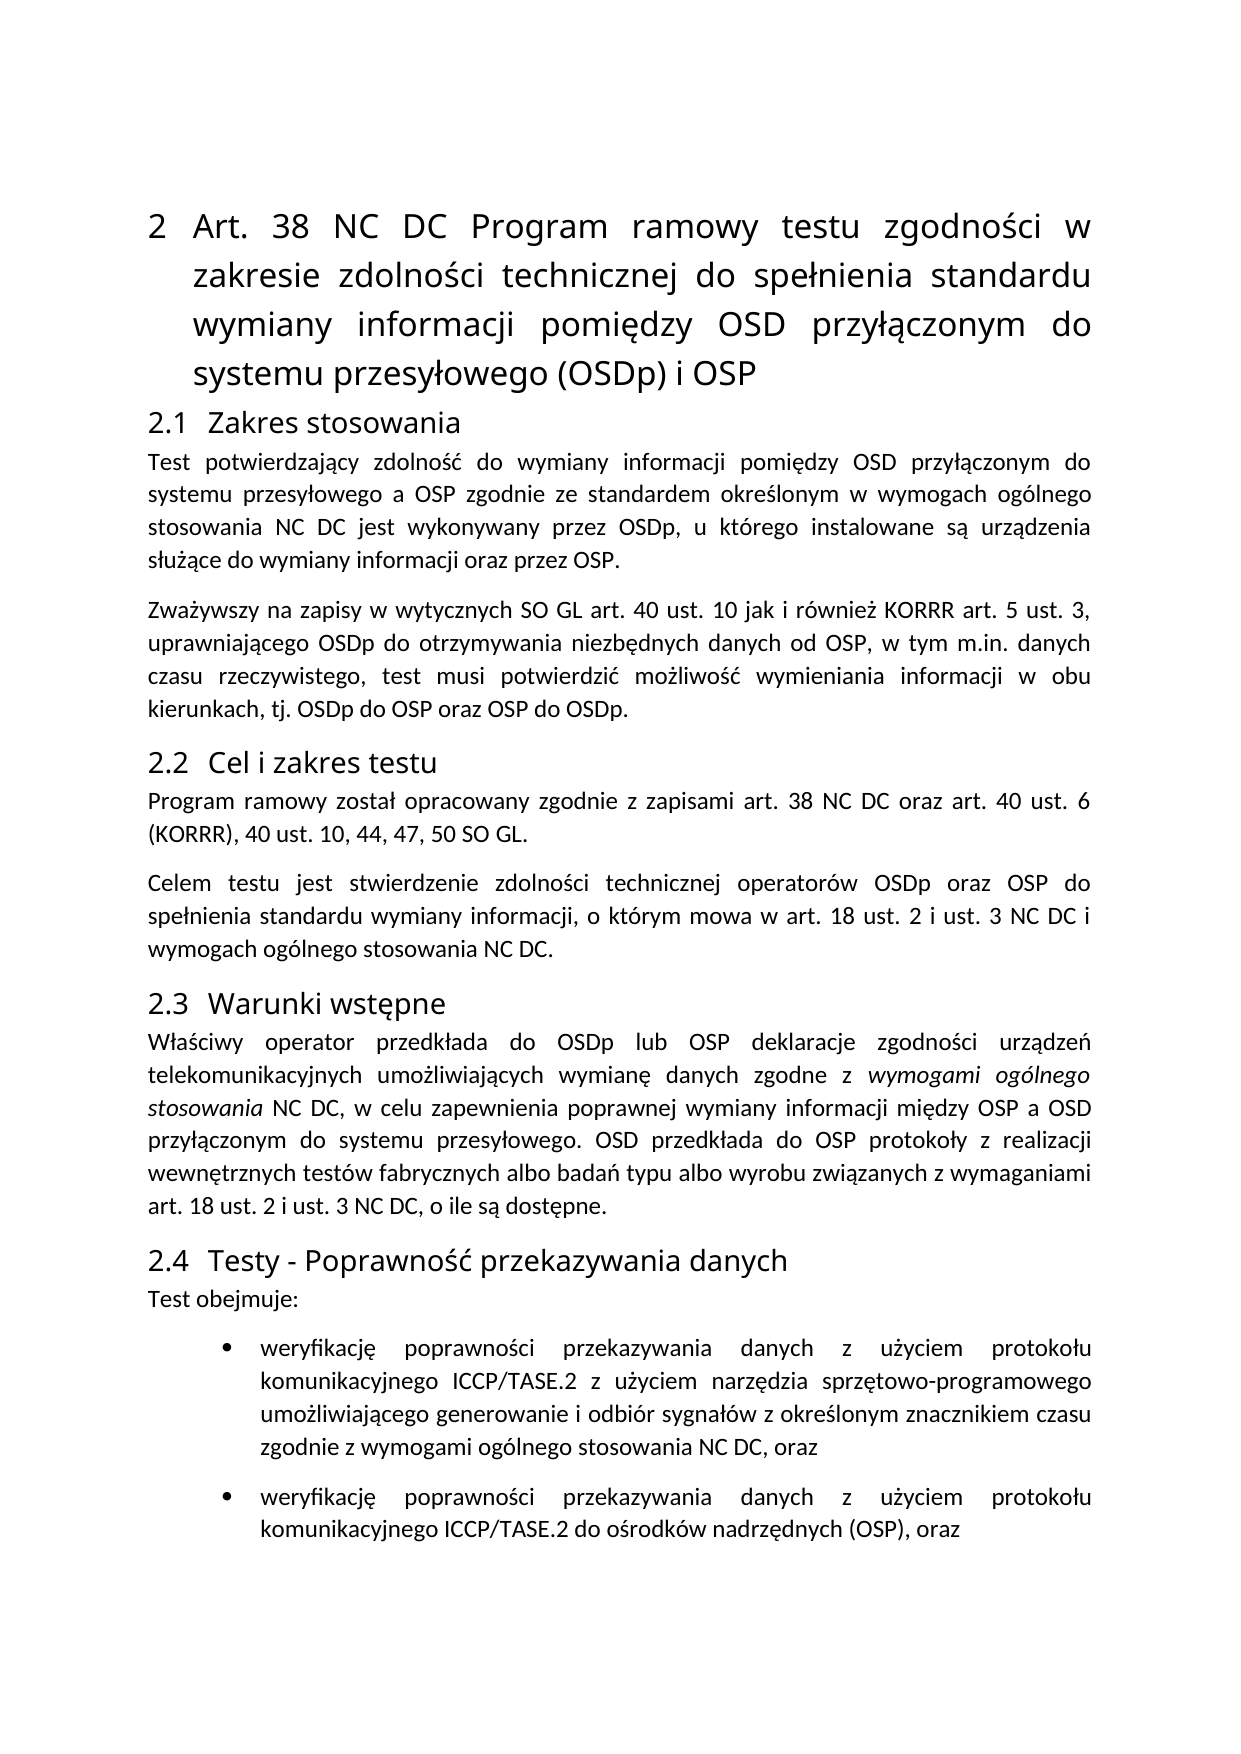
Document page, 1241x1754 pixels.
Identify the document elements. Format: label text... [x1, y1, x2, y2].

subtitle Art. 38 NC DC Program ramowy testu zgodności w zakresie zdolności technicznej do spełnienia standardu wymiany informacji pomiędzy OSD przyłączonym do systemu przesyłowego (OSDp) i OSP [148, 203, 1093, 395]
subtitle Testy - Poprawność przekazywania danych [148, 1240, 1093, 1280]
subtitle Zakres stosowania [148, 403, 1093, 442]
text Test obejmuje: [148, 1283, 1093, 1313]
subtitle Warunki wstępne [148, 983, 1093, 1023]
text Program ramowy został opracowany zgodnie z zapisami art. 38 NC DC oraz art. 40 ust. 6 (KORRR), 40 ust. 10, 44, 47, 50 SO GL. [148, 785, 1093, 848]
text Celem testu jest stwierdzenie zdolności technicznej operatorów OSDp oraz OSP do spełnienia standardu wymiany informacji, o którym mowa w art. 18 ust. 2 i ust. 3 NC DC i wymogach ogólnego stosowania NC DC. [148, 868, 1093, 964]
text Zważywszy na zapisy w wytycznych SO GL art. 40 ust. 10 jak i również KORRR art. 5 ust. 3, uprawniającego OSDp do otrzymywania niezbędnych danych od OSP, w tym m.in. danych czasu rzeczywistego, test musi potwierdzić możliwość wymieniania informacji w obu kierunkach, tj. OSDp do OSP oraz OSP do OSDp. [148, 594, 1093, 723]
text Właściwy operator przedkłada do OSDp lub OSP deklaracje zgodności urządzeń telekomunikacyjnych umożliwiających wymianę danych zgodne z wymogami ogólnego stosowania NC DC, w celu zapewnienia poprawnej wymiany informacji między OSP a OSD przyłączonym do systemu przesyłowego. OSD przedkłada do OSP protokoły z realizacji wewnętrznych testów fabrycznych albo badań typu albo wyrobu związanych z wymaganiami art. 18 ust. 2 i ust. 3 NC DC, o ile są dostępne. [148, 1026, 1093, 1221]
list weryfikację poprawności przekazywania danych z użyciem protokołu komunikacyjnego ICCP/TASE.2 z użyciem narzędzia sprzętowo-programowego umożliwiającego generowanie i odbiór sygnałów z określonym znacznikiem czasu zgodnie z wymogami ogólnego stosowania NC DC, oraz [223, 1332, 1093, 1462]
text Test potwierdzający zdolność do wymiany informacji pomiędzy OSD przyłączonym do systemu przesyłowego a OSP zgodnie ze standardem określonym w wymogach ogólnego stosowania NC DC jest wykonywany przez OSDp, u którego instalowane są urządzenia służące do wymiany informacji oraz przez OSP. [148, 446, 1093, 575]
subtitle Cel i zakres testu [148, 742, 1093, 782]
list weryfikację poprawności przekazywania danych z użyciem protokołu komunikacyjnego ICCP/TASE.2 do ośrodków nadrzędnych (OSP), oraz [223, 1481, 1093, 1544]
